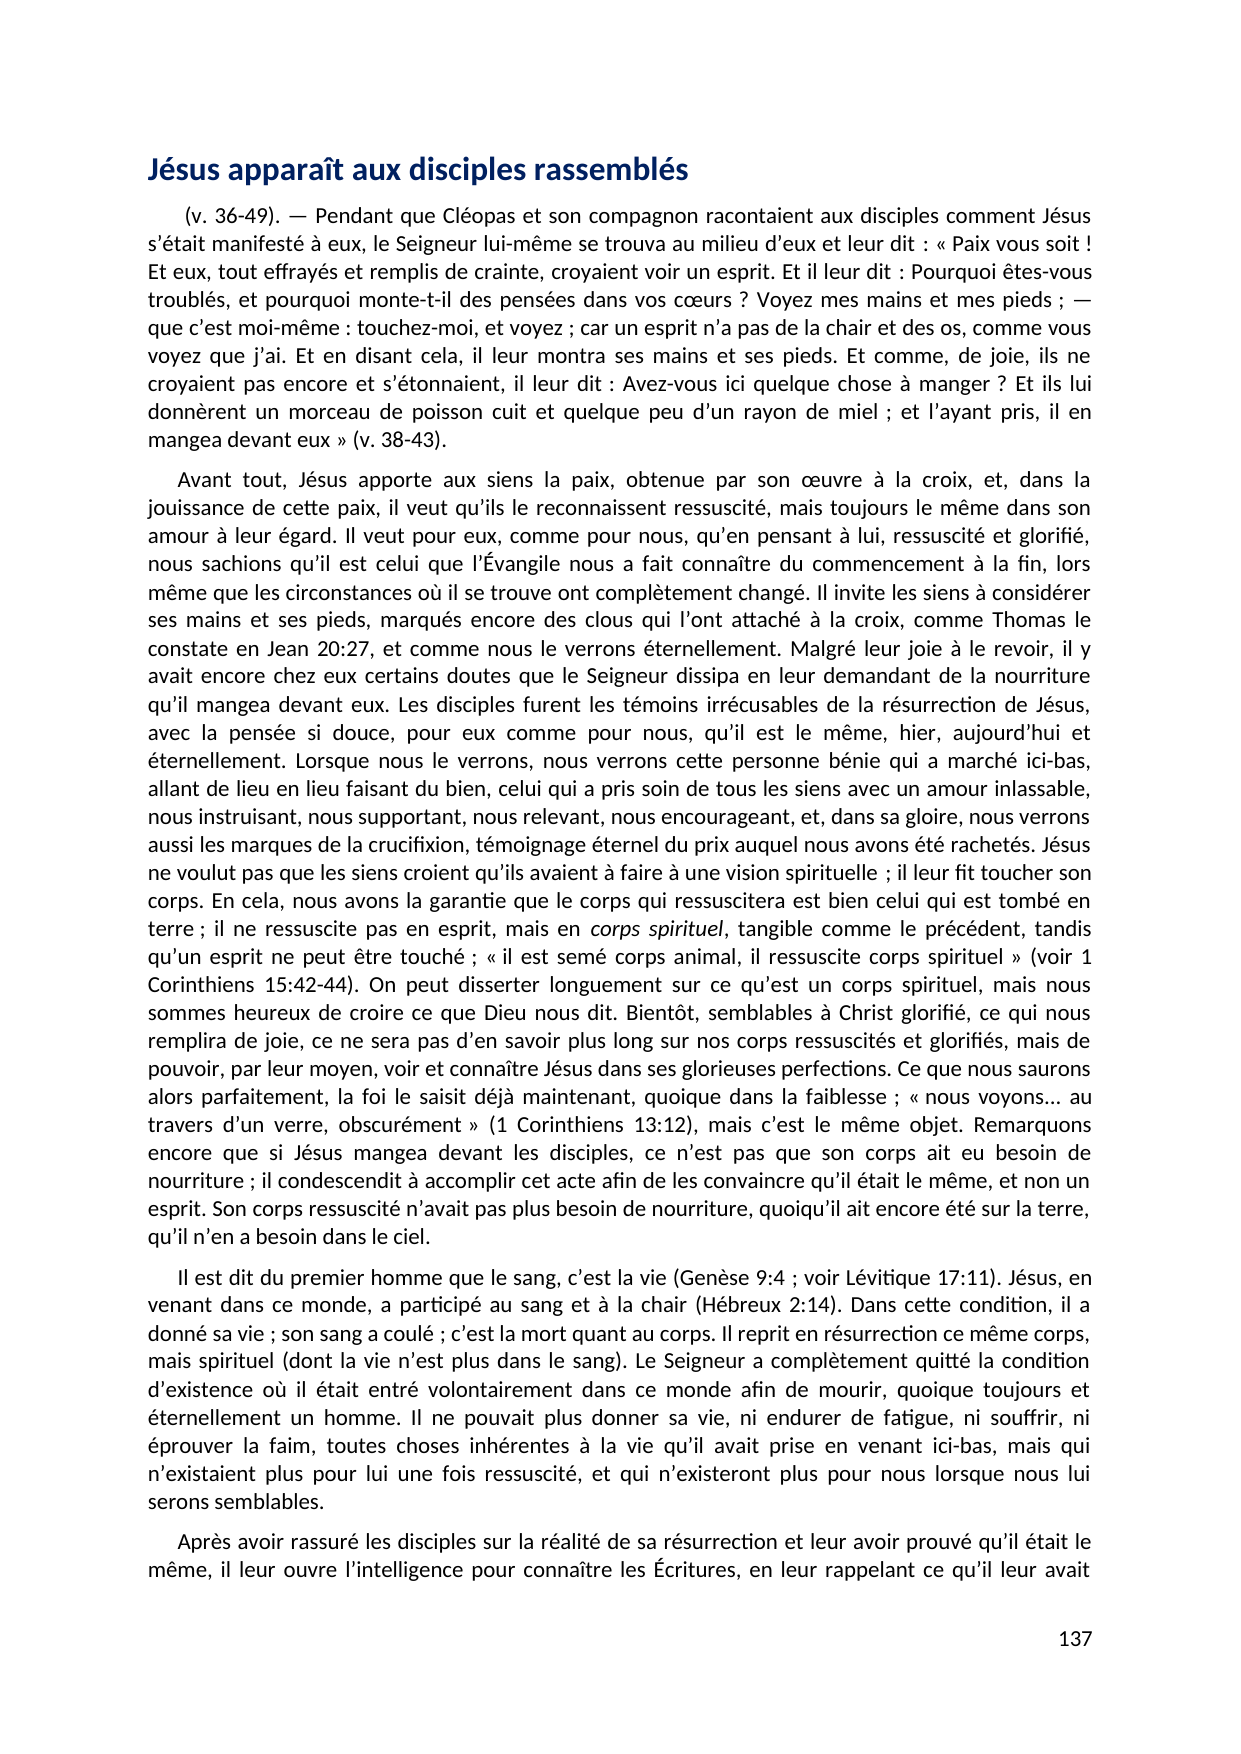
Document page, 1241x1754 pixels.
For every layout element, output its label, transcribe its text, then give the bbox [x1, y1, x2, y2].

text Il est dit du premier homme que le sang, c’est la vie (Genèse 9:4 ; voir Lévitique 17:11). Jésus, en venant dans ce monde, a participé au sang et à la chair (Hébreux 2:14). Dans cette condition, il a donné sa vie ; son sang a coulé ; c’est la mort quant au corps. Il reprit en résurrection ce même corps, mais spirituel (dont la vie n’est plus dans le sang). Le Seigneur a complètement quitté la condition d’existence où il était entré volontairement dans ce monde afin de mourir, quoique toujours et éternellement un homme. Il ne pouvait plus donner sa vie, ni endurer de fatigue, ni souffrir, ni éprouver la faim, toutes choses inhérentes à la vie qu’il avait prise en venant ici-bas, mais qui n’existaient plus pour lui une fois ressuscité, et qui n’existeront plus pour nous lorsque nous lui serons semblables. [148, 1263, 1093, 1515]
text Avant tout, Jésus apporte aux siens la paix, obtenue par son œuvre à la croix, et, dans la jouissance de cette paix, il veut qu’ils le reconnaissent ressuscité, mais toujours le même dans son amour à leur égard. Il veut pour eux, comme pour nous, qu’en pensant à lui, ressuscité et glorifié, nous sachions qu’il est celui que l’Évangile nous a fait connaître du commencement à la fin, lors même que les circonstances où il se trouve ont complètement changé. Il invite les siens à considérer ses mains et ses pieds, marqués encore des clous qui l’ont attaché à la croix, comme Thomas le constate en Jean 20:27, et comme nous le verrons éternellement. Malgré leur joie à le revoir, il y avait encore chez eux certains doutes que le Seigneur dissipa en leur demandant de la nourriture qu’il mangea devant eux. Les disciples furent les témoins irrécusables de la résurrection de Jésus, avec la pensée si douce, pour eux comme pour nous, qu’il est le même, hier, aujourd’hui et éternellement. Lorsque nous le verrons, nous verrons cette personne bénie qui a marché ici-bas, allant de lieu en lieu faisant du bien, celui qui a pris soin de tous les siens avec un amour inlassable, nous instruisant, nous supportant, nous relevant, nous encourageant, et, dans sa gloire, nous verrons aussi les marques de la crucifixion, témoignage éternel du prix auquel nous avons été rachetés. Jésus ne voulut pas que les siens croient qu’ils avaient à faire à une vision spirituelle ; il leur fit toucher son corps. En cela, nous avons la garantie que le corps qui ressuscitera est bien celui qui est tombé en terre ; il ne ressuscite pas en esprit, mais en corps spirituel, tangible comme le précédent, tandis qu’un esprit ne peut être touché ; « il est semé corps animal, il ressuscite corps spirituel » (voir 1 Corinthiens 15:42-44). On peut disserter longuement sur ce qu’est un corps spirituel, mais nous sommes heureux de croire ce que Dieu nous dit. Bientôt, semblables à Christ glorifié, ce qui nous remplira de joie, ce ne sera pas d’en savoir plus long sur nos corps ressuscités et glorifiés, mais de pouvoir, par leur moyen, voir et connaître Jésus dans ses glorieuses perfections. Ce que nous saurons alors parfaitement, la foi le saisit déjà maintenant, quoique dans la faiblesse ; « nous voyons... au travers d’un verre, obscurément » (1 Corinthiens 13:12), mais c’est le même objet. Remarquons encore que si Jésus mangea devant les disciples, ce n’est pas que son corps ait eu besoin de nourriture ; il condescendit à accomplir cet acte afin de les convaincre qu’il était le même, et non un esprit. Son corps ressuscité n’avait pas plus besoin de nourriture, quoiqu’il ait encore été sur la terre, qu’il n’en a besoin dans le ciel. [148, 466, 1093, 1250]
subtitle Jésus apparaît aux disciples rassemblés [148, 148, 1093, 188]
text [148, 1527, 1093, 1583]
text (v. 36-49). — Pendant que Cléopas et son compagnon racontaient aux disciples comment Jésus s’était manifesté à eux, le Seigneur lui-même se trouva au milieu d’eux et leur dit : « Paix vous soit ! Et eux, tout effrayés et remplis de crainte, croyaient voir un esprit. Et il leur dit : Pourquoi êtes-vous troublés, et pourquoi monte-t-il des pensées dans vos cœurs ? Voyez mes mains et mes pieds ; — que c’est moi-même : touchez-moi, et voyez ; car un esprit n’a pas de la chair et des os, comme vous voyez que j’ai. Et en disant cela, il leur montra ses mains et ses pieds. Et comme, de joie, ils ne croyaient pas encore et s’étonnaient, il leur dit : Avez-vous ici quelque chose à manger ? Et ils lui donnèrent un morceau de poisson cuit et quelque peu d’un rayon de miel ; et l’ayant pris, il en mangea devant eux » (v. 38-43). [148, 201, 1093, 453]
